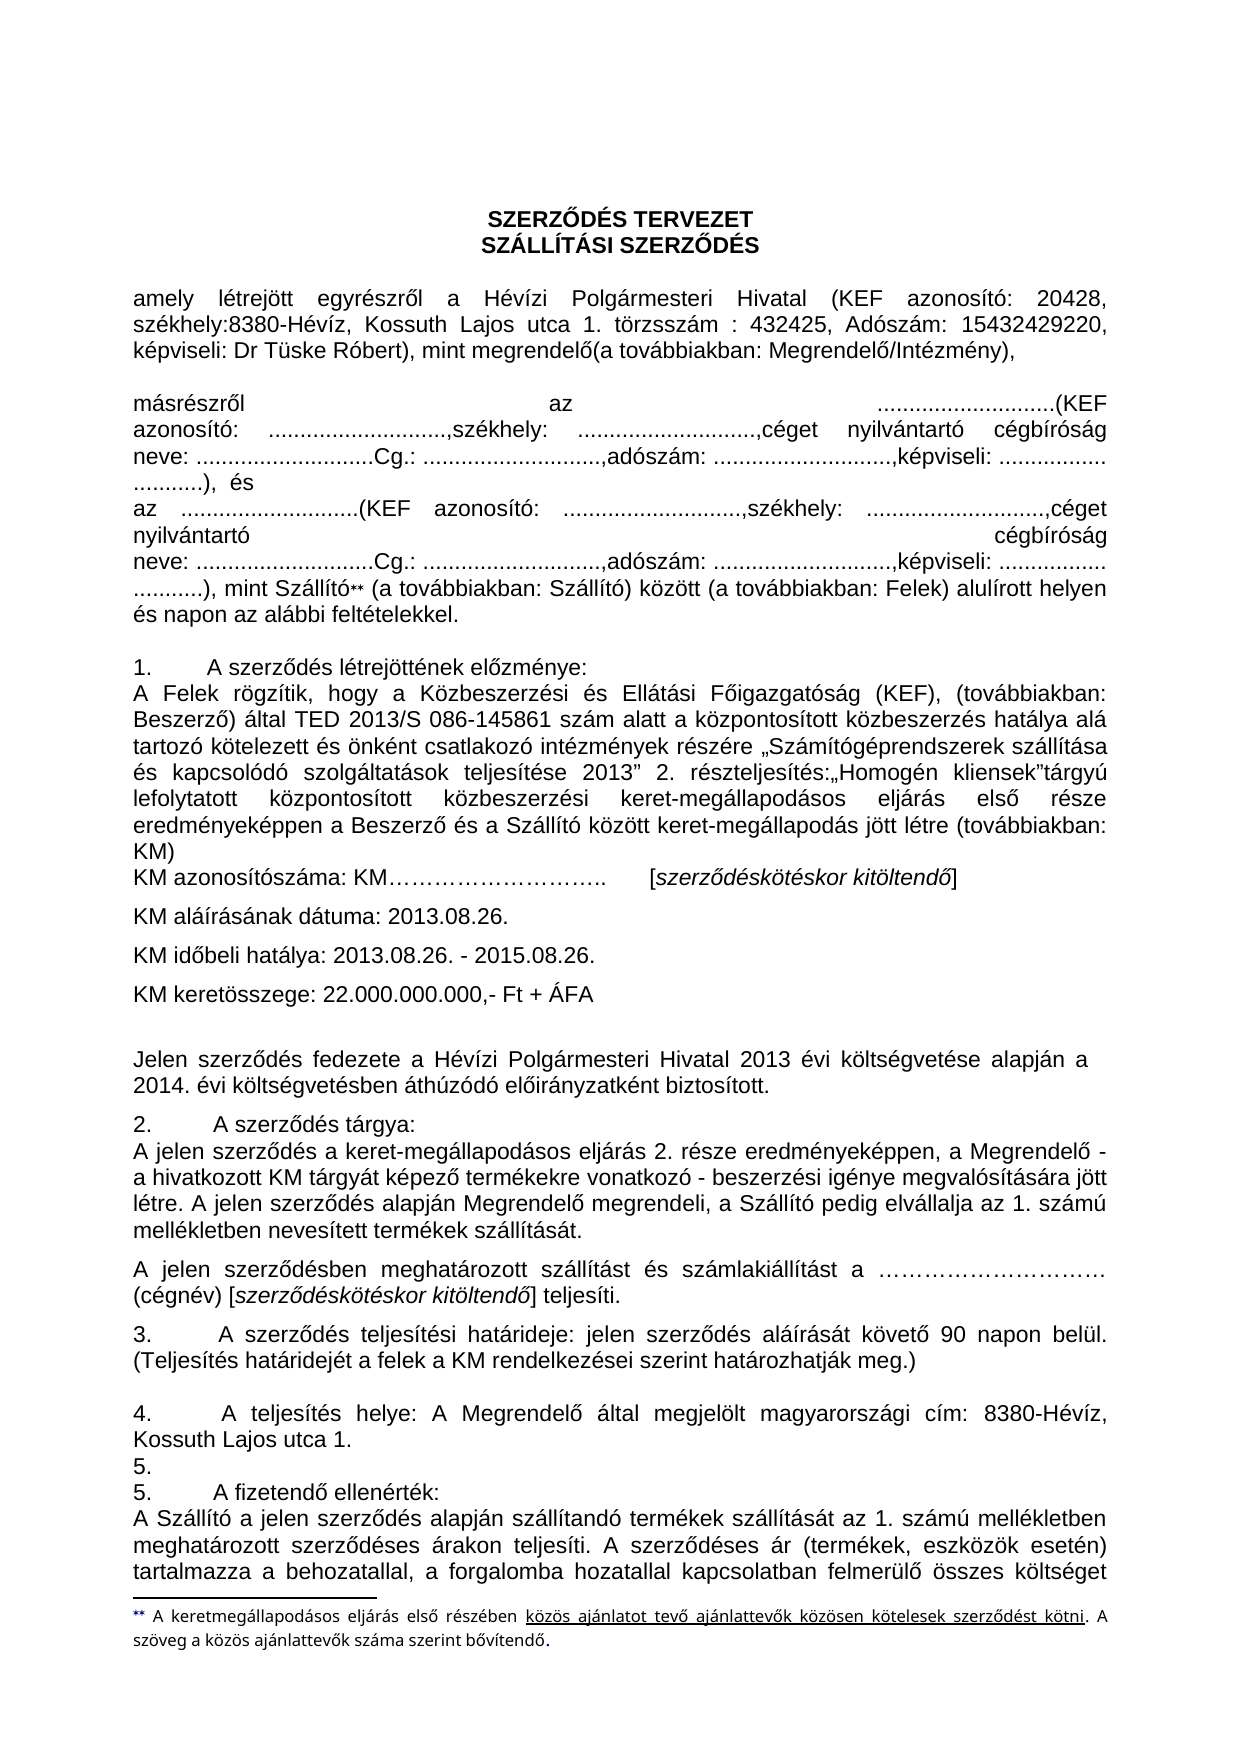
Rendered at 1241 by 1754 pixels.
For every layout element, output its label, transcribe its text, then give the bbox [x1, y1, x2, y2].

text A jelen szerződés a keret-megállapodásos eljárás 2. része eredményeképpen, a Megrendelő - a hivatkozott KM tárgyát képező termékekre vonatkozó - beszerzési igénye megvalósítására jött létre. A jelen szerződés alapján Megrendelő megrendeli, a Szállító pedig elvállalja az 1. számú mellékletben nevesített termékek szállítását. [133, 1138, 1107, 1243]
list A szerződés létrejöttének előzménye: [133, 653, 1107, 680]
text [133, 1505, 1107, 1584]
text A jelen szerződésben meghatározott szállítást és számlakiállítást a …………………………(cégnév) [szerződéskötéskor kitöltendő] teljesíti. [133, 1256, 1107, 1308]
list A szerződés teljesítési határideje: jelen szerződés aláírását követő 90 napon belül. (Teljesítés határidejét a felek a KM rendelkezései szerint határozhatják meg.) [133, 1321, 1107, 1373]
list A teljesítés helye: A Megrendelő által megjelölt magyarországi cím: 8380-Hévíz, Kossuth Lajos utca 1. [133, 1400, 1107, 1453]
text SZERZŐDÉS TERVEZET [133, 206, 1107, 232]
text amely létrejött egyrészről a Hévízi Polgármesteri Hivatal (KEF azonosító: 20428, székhely:8380-Hévíz, Kossuth Lajos utca 1. törzsszám : 432425, Adószám: 15432429220, képviseli: Dr Tüske Róbert), mint megrendelő(a továbbiakban: Megrendelő/Intézmény), [133, 284, 1107, 364]
list A fizetendő ellenérték: [133, 1479, 1107, 1505]
list A szerződés tárgya: [133, 1111, 1107, 1138]
text A Felek rögzítik, hogy a Közbeszerzési és Ellátási Főigazgatóság (KEF), (továbbiakban: Beszerző) által TED 2013/S 086-145861 szám alatt a központosított közbeszerzés hatálya alá tartozó kötelezett és önként csatlakozó intézmények részére „Számítógéprendszerek szállítása és kapcsolódó szolgáltatások teljesítése 2013” 2. részteljesítés:„Homogén kliensek”tárgyú lefolytatott központosított közbeszerzési keret-megállapodásos eljárás első része eredményeképpen a Beszerző és a Szállító között keret-megállapodás jött létre (továbbiakban: KM) [133, 680, 1107, 864]
text KM azonosítószáma: KM……………………….. [szerződéskötéskor kitöltendő] [133, 864, 1107, 891]
text Jelen szerződés fedezete a Hévízi Polgármesteri Hivatal 2013 évi költségvetése alapján a 2014. évi költségvetésben áthúzódó előirányzatként biztosított. [133, 1046, 1089, 1099]
text KM időbeli hatálya: 2013.08.26. - 2015.08.26. [133, 942, 1107, 968]
text SZÁLLÍTÁSI SZERZŐDÉS [133, 232, 1107, 258]
text KM keretösszege: 22.000.000.000,- Ft + ÁFA [133, 981, 1107, 1007]
text az ............................(KEF azonosító: ............................,székhely: ............................,céget nyilvántartó cégbíróság neve: ............................Cg.: ............................,adószám: ............................,képviseli: ............................), mint Szállító (a továbbiakban: Szállító) között (a továbbiakban: Felek) alulírott helyen és napon az alábbi feltételekkel. [133, 495, 1107, 627]
text másrészről az ............................(KEF azonosító: ............................,székhely: ............................,céget nyilvántartó cégbíróság neve: ............................Cg.: ............................,adószám: ............................,képviseli: ............................), és [133, 390, 1107, 495]
text KM aláírásának dátuma: 2013.08.26. [133, 903, 1107, 929]
